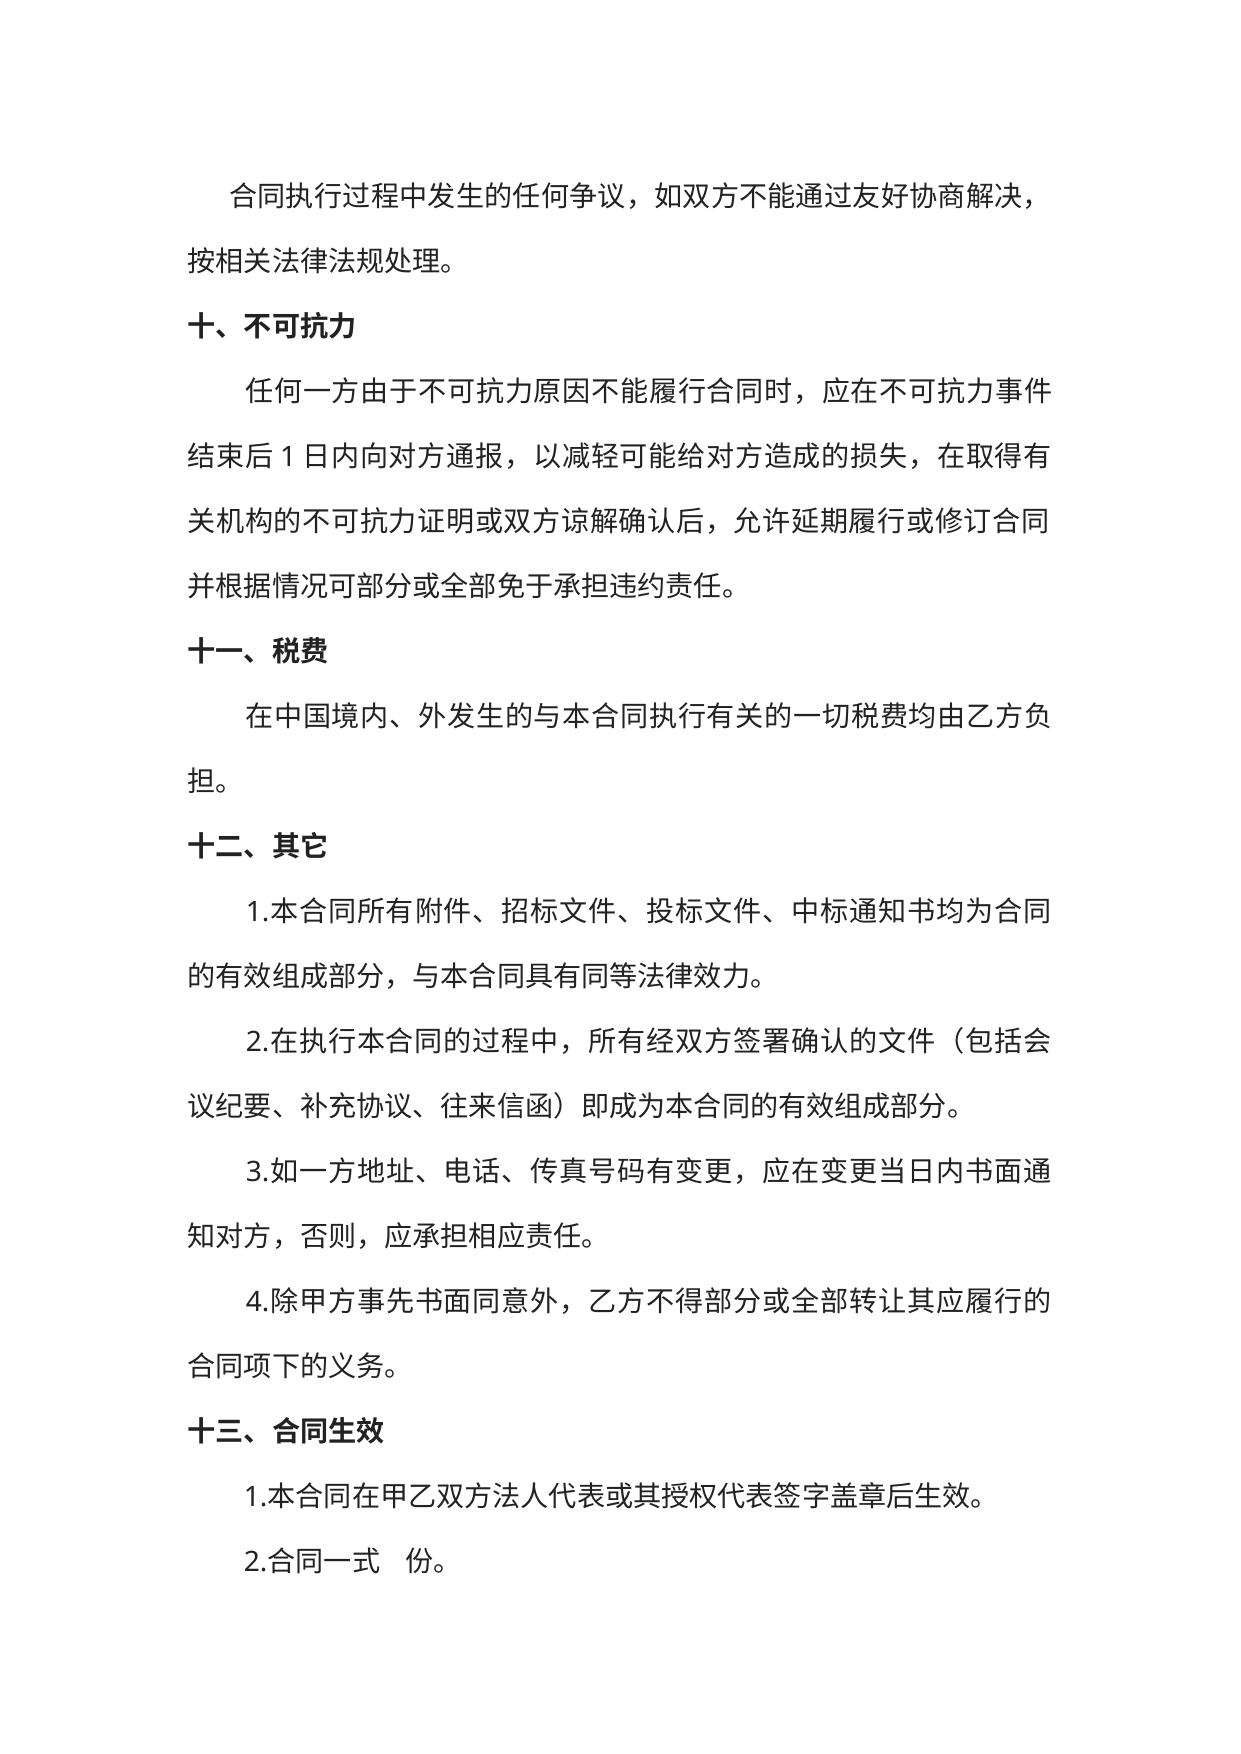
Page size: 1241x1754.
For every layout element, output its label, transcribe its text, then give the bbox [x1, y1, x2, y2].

text 4.除甲方事先书面同意外，乙方不得部分或全部转让其应履行的合同项下的义务。 [187, 1267, 1053, 1397]
text 十三、合同生效 [187, 1397, 1053, 1462]
text 3.如一方地址、电话、传真号码有变更，应在变更当日内书面通知对方，否则，应承担相应责任。 [187, 1137, 1053, 1267]
text 2.合同一式 份。 [187, 1527, 1053, 1592]
text 在中国境内、外发生的与本合同执行有关的一切税费均由乙方负担。 [187, 682, 1053, 812]
text 2.在执行本合同的过程中，所有经双方签署确认的文件（包括会议纪要、补充协议、往来信函）即成为本合同的有效组成部分。 [187, 1007, 1053, 1137]
text 1.本合同所有附件、招标文件、投标文件、中标通知书均为合同的有效组成部分，与本合同具有同等法律效力。 [187, 877, 1053, 1007]
text 合同执行过程中发生的任何争议，如双方不能通过友好协商解决，按相关法律法规处理。 [187, 162, 1053, 292]
text 任何一方由于不可抗力原因不能履行合同时，应在不可抗力事件结束后1日内向对方通报，以减轻可能给对方造成的损失，在取得有关机构的不可抗力证明或双方谅解确认后，允许延期履行或修订合同，并根据情况可部分或全部免于承担违约责任。 [187, 357, 1053, 617]
text 1.本合同在甲乙双方法人代表或其授权代表签字盖章后生效。 [187, 1462, 1053, 1527]
text 十、不可抗力 [187, 292, 1053, 357]
text 十二、其它 [187, 812, 1053, 877]
text 十一、税费 [187, 617, 1053, 682]
